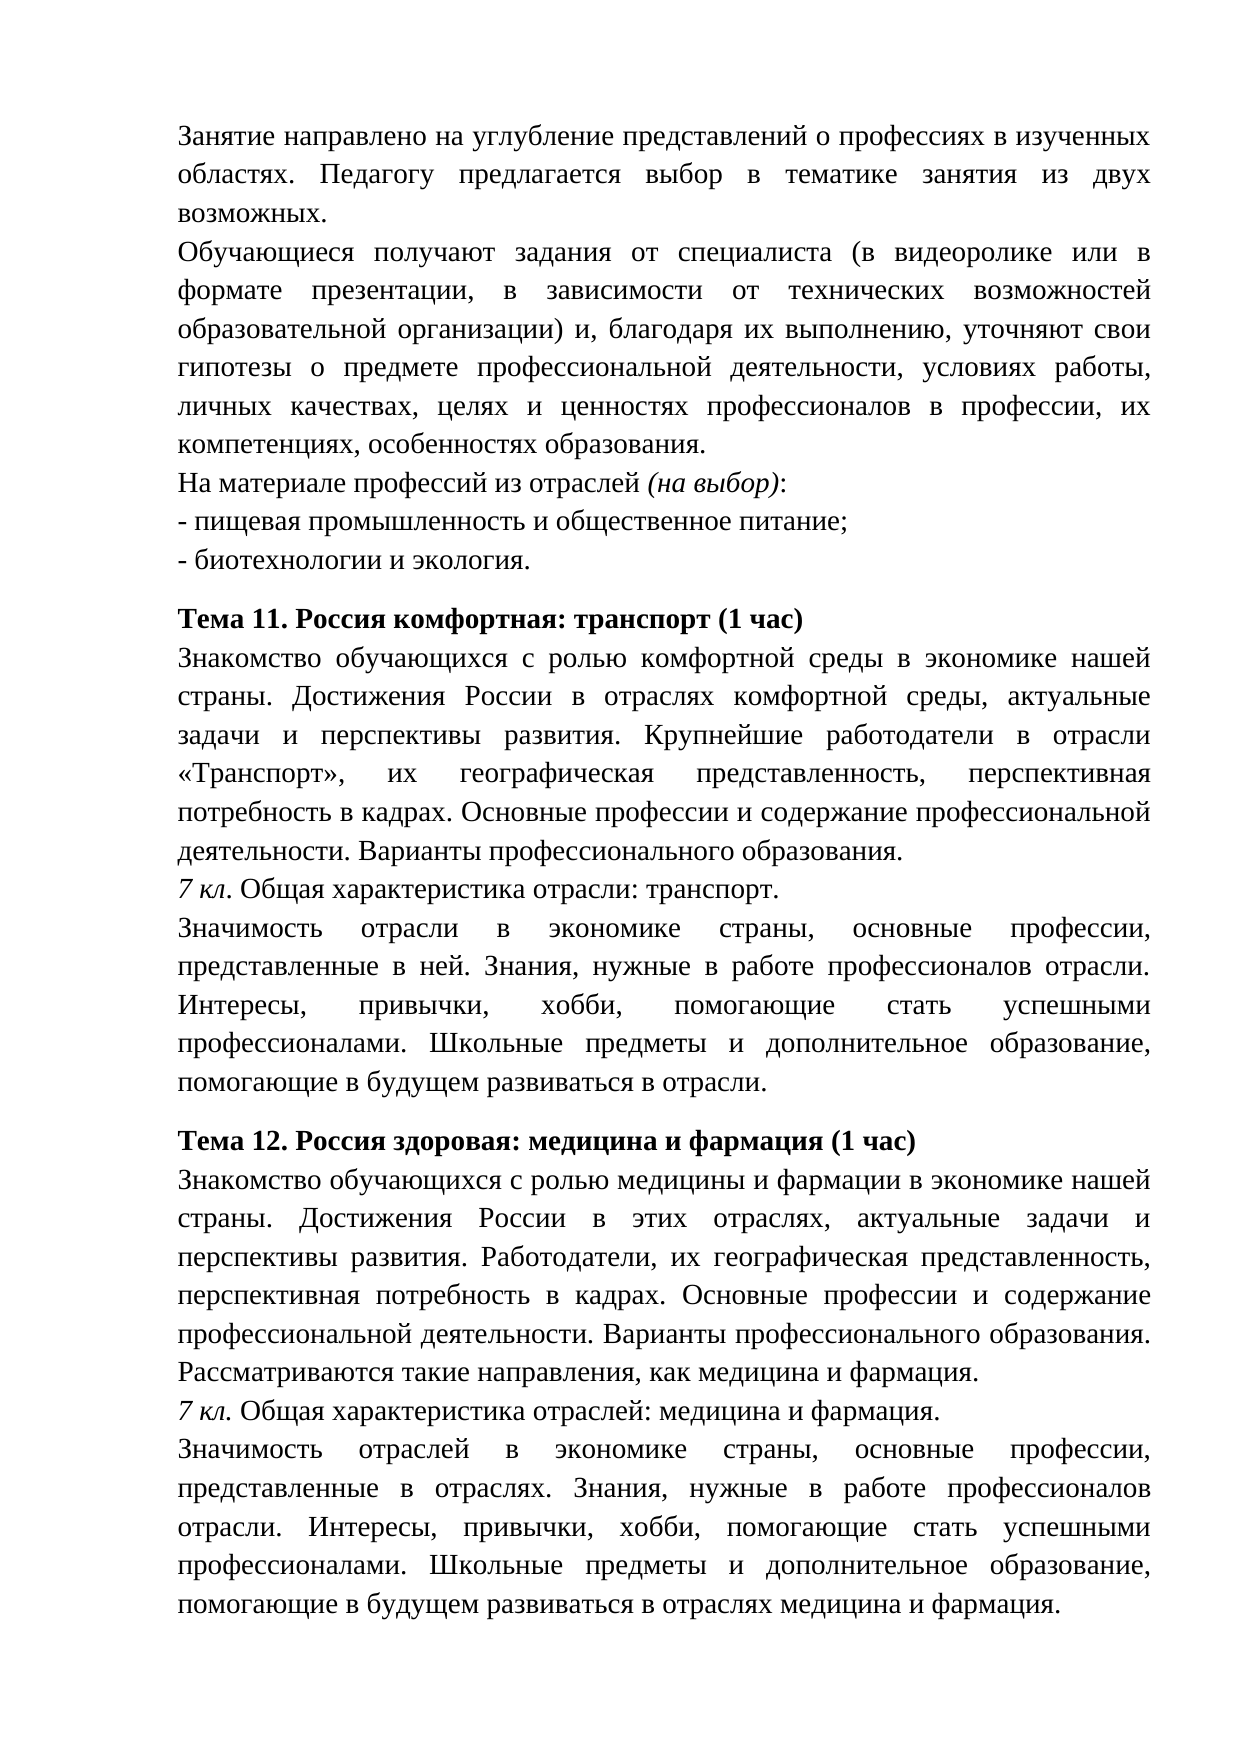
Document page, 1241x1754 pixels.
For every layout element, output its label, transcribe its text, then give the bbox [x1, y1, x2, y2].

text Значимость отрасли в экономике страны, основные профессии, представленные в ней. Знания, нужные в работе профессионалов отрасли. Интересы, привычки, хобби, помогающие стать успешными профессионалами. Школьные предметы и дополнительное образование, помогающие в будущем развиваться в отрасли. [177, 910, 1152, 1097]
text Значимость отраслей в экономике страны, основные профессии, представленные в отраслях. Знания, нужные в работе профессионалов отрасли. Интересы, привычки, хобби, помогающие стать успешными профессионалами. Школьные предметы и дополнительное образование, помогающие в будущем развиваться в отраслях медицина и фармация. [177, 1432, 1152, 1619]
text Знакомство обучающихся с ролью комфортной среды в экономике нашей страны. Достижения России в отраслях комфортной среды, актуальные задачи и перспективы развития. Крупнейшие работодатели в отрасли «Транспорт», их географическая представленность, перспективная потребность в кадрах. Основные профессии и содержание профессиональной деятельности. Варианты профессионального образования. [177, 640, 1152, 866]
text На материале профессий из отраслей (на выбор): [177, 465, 1152, 498]
text - биотехнологии и экология. [177, 542, 1152, 576]
text 7 кл. Общая характеристика отрасли: транспорт. [177, 871, 1152, 905]
text 7 кл. Общая характеристика отраслей: медицина и фармация. [177, 1393, 1152, 1427]
text Обучающиеся получают задания от специалиста (в видеоролике или в формате презентации, в зависимости от технических возможностей образовательной организации) и, благодаря их выполнению, уточняют свои гипотезы о предмете профессиональной деятельности, условиях работы, личных качествах, целях и ценностях профессионалов в профессии, их компетенциях, особенностях образования. [177, 234, 1152, 460]
text Занятие направлено на углубление представлений о профессиях в изученных областях. Педагогу предлагается выбор в тематике занятия из двух возможных. [177, 118, 1152, 229]
text - пищевая промышленность и общественное питание; [177, 503, 1152, 537]
text Тема 11. Россия комфортная: транспорт (1 час) [177, 601, 1152, 635]
text Тема 12. Россия здоровая: медицина и фармация (1 час) [177, 1123, 1152, 1157]
text Знакомство обучающихся с ролью медицины и фармации в экономике нашей страны. Достижения России в этих отраслях, актуальные задачи и перспективы развития. Работодатели, их географическая представленность, перспективная потребность в кадрах. Основные профессии и содержание профессиональной деятельности. Варианты профессионального образования. Рассматриваются такие направления, как медицина и фармация. [177, 1162, 1152, 1388]
